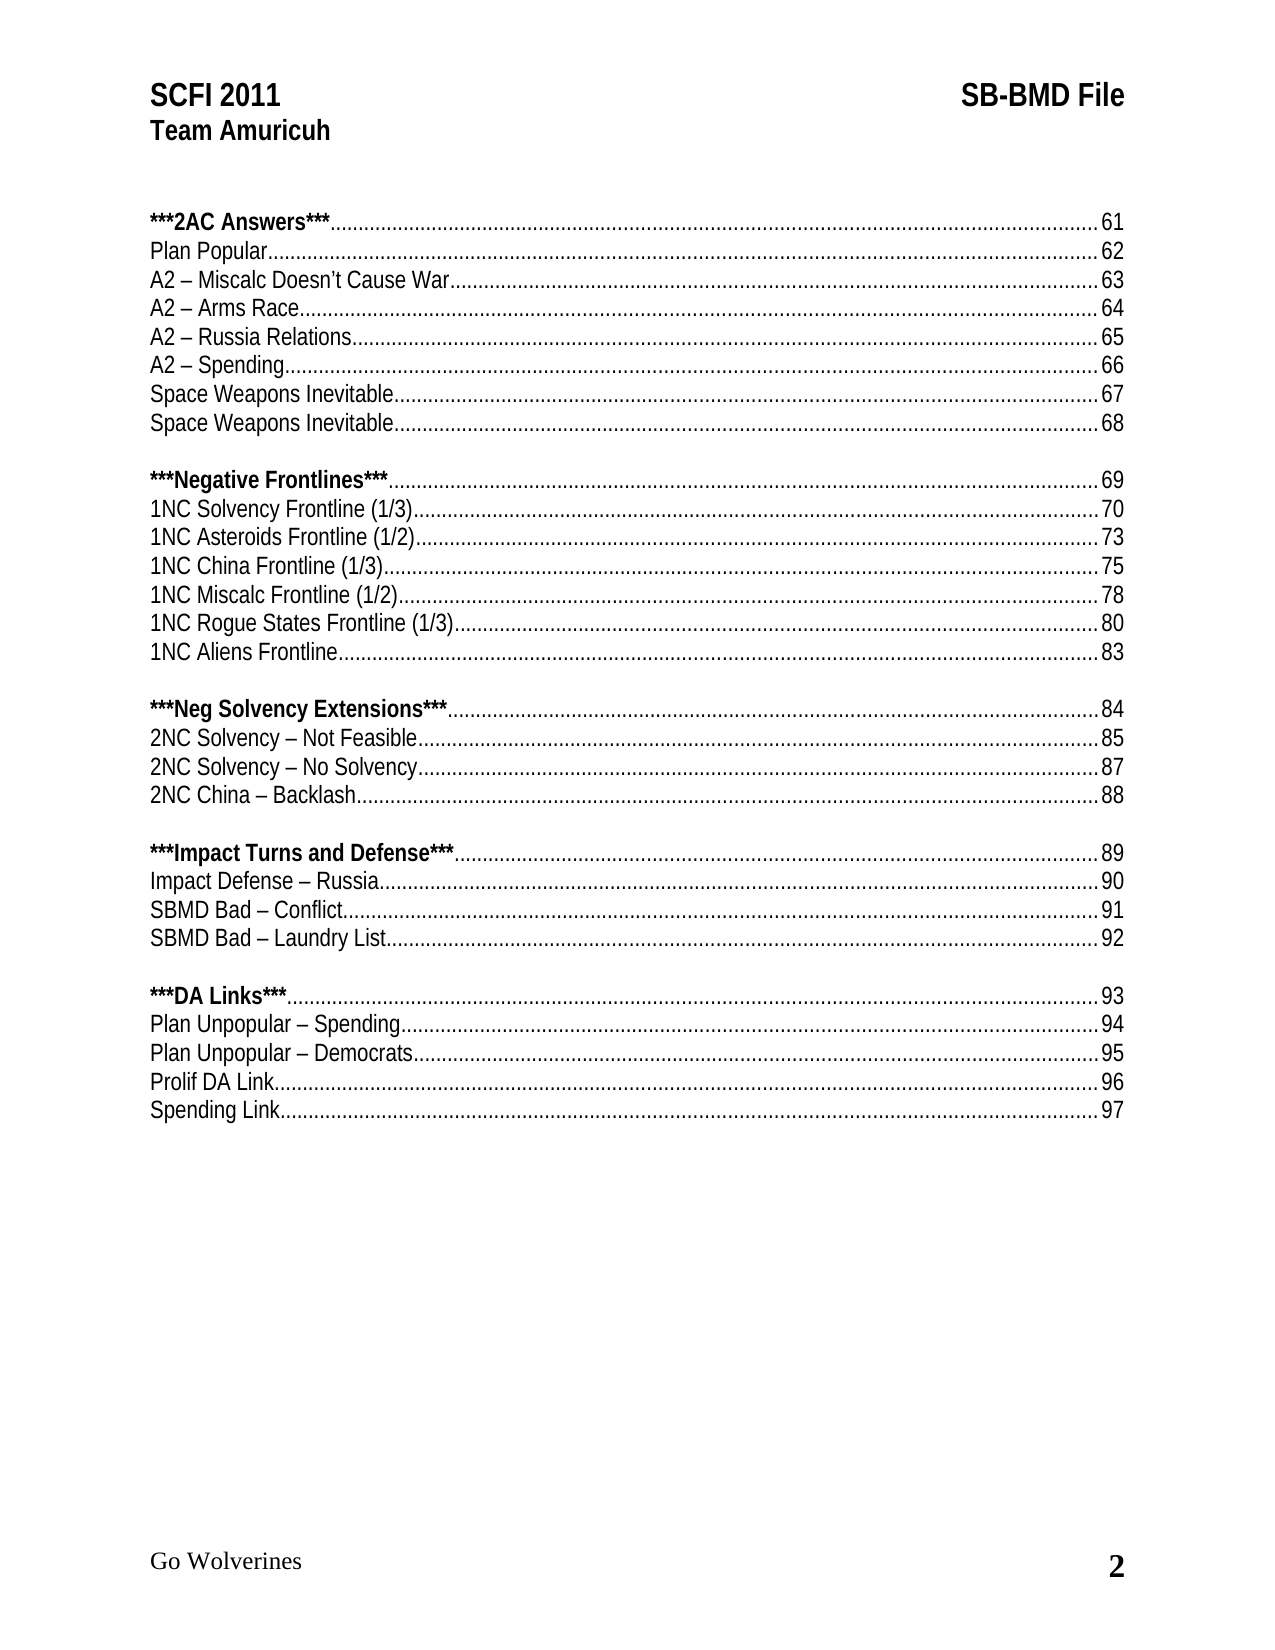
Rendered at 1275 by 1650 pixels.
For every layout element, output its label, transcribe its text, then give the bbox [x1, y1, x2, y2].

text Plan Unpopular – Spending 94 [150, 1009, 1125, 1038]
text 1NC Aliens Frontline 83 [150, 637, 1125, 666]
text Prolif DA Link 96 [150, 1067, 1125, 1095]
text 2NC Solvency – Not Feasible 85 [150, 723, 1125, 752]
text Space Weapons Inevitable 67 [150, 379, 1125, 408]
text ***Negative Frontlines*** 69 [150, 465, 1125, 494]
text 2NC Solvency – No Solvency 87 [150, 752, 1125, 780]
text SBMD Bad – Laundry List 92 [150, 923, 1125, 952]
text Space Weapons Inevitable 68 [150, 408, 1125, 436]
text 1NC Asteroids Frontline (1/2) 73 [150, 522, 1125, 551]
text Plan Popular 62 [150, 236, 1125, 264]
text Impact Defense – Russia 90 [150, 866, 1125, 895]
text A2 – Arms Race 64 [150, 293, 1125, 322]
text 1NC China Frontline (1/3) 75 [150, 551, 1125, 580]
text 1NC Solvency Frontline (1/3) 70 [150, 494, 1125, 522]
text 2NC China – Backlash 88 [150, 780, 1125, 809]
text ***2AC Answers*** 61 [150, 207, 1125, 236]
text ***Neg Solvency Extensions*** 84 [150, 694, 1125, 723]
text A2 – Spending 66 [150, 351, 1125, 379]
text A2 – Russia Relations 65 [150, 322, 1125, 351]
text 1NC Miscalc Frontline (1/2) 78 [150, 580, 1125, 608]
text Plan Unpopular – Democrats 95 [150, 1038, 1125, 1067]
text ***Impact Turns and Defense*** 89 [150, 837, 1125, 866]
text Spending Link 97 [150, 1095, 1125, 1124]
text SBMD Bad – Conflict 91 [150, 895, 1125, 923]
text ***DA Links*** 93 [150, 981, 1125, 1009]
text 1NC Rogue States Frontline (1/3) 80 [150, 608, 1125, 637]
text A2 – Miscalc Doesn’t Cause War 63 [150, 264, 1125, 293]
